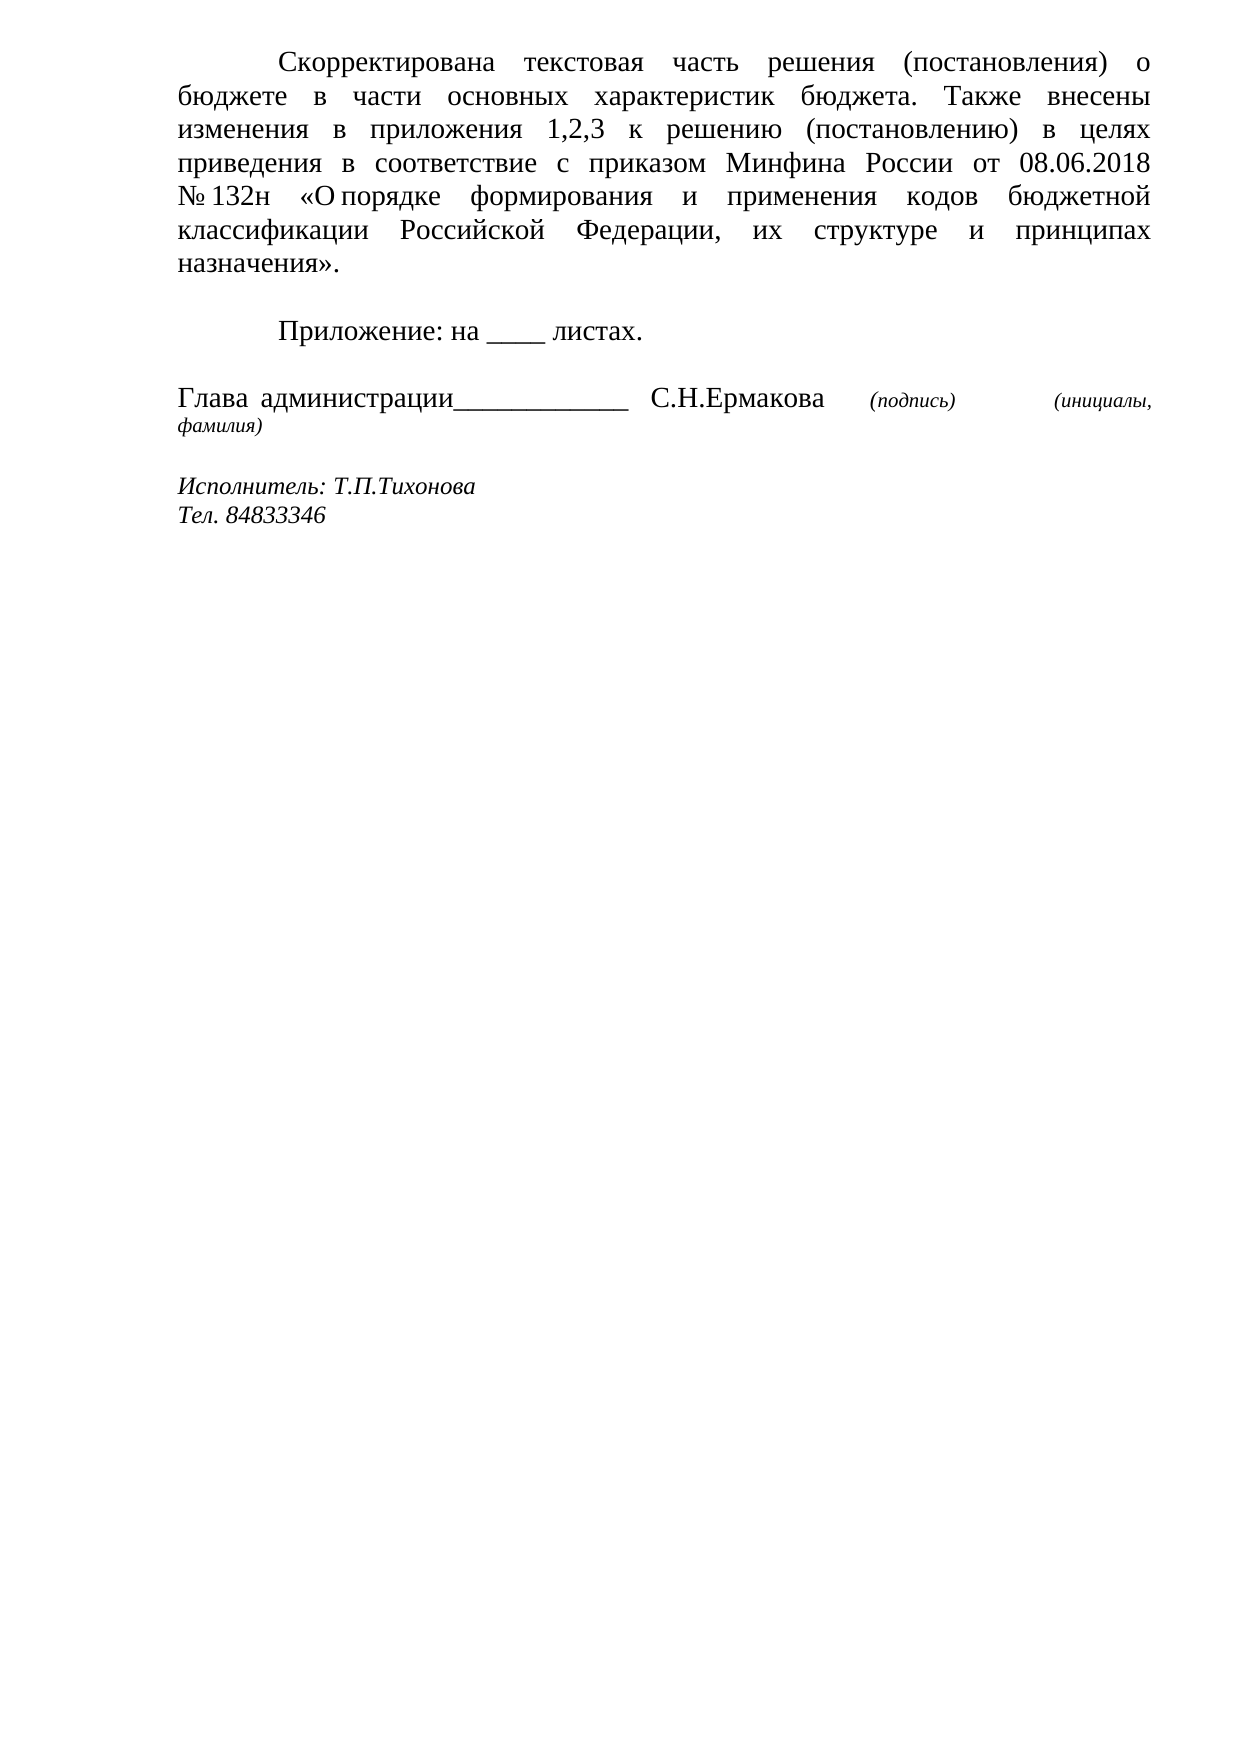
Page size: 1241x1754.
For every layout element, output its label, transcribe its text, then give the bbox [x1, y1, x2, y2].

text Скорректирована текстовая часть решения (постановления) о бюджете в части основных характеристик бюджета. Также внесены изменения в приложения 1,2,3 к решению (постановлению) в целях приведения в соответствие с приказом Минфина России от 08.06.2018 № 132н «О порядке формирования и применения кодов бюджетной классификации Российской Федерации, их структуре и принципах назначения». [177, 44, 1152, 279]
text Приложение: на ____ листах. [177, 313, 1152, 346]
text Тел. 84833346 [177, 500, 1152, 528]
text Исполнитель: Т.П.Тихонова [177, 471, 1152, 500]
text Глава администрации____________ С.Н.Ермакова (подпись) (инициалы, фамилия) [177, 380, 1152, 437]
